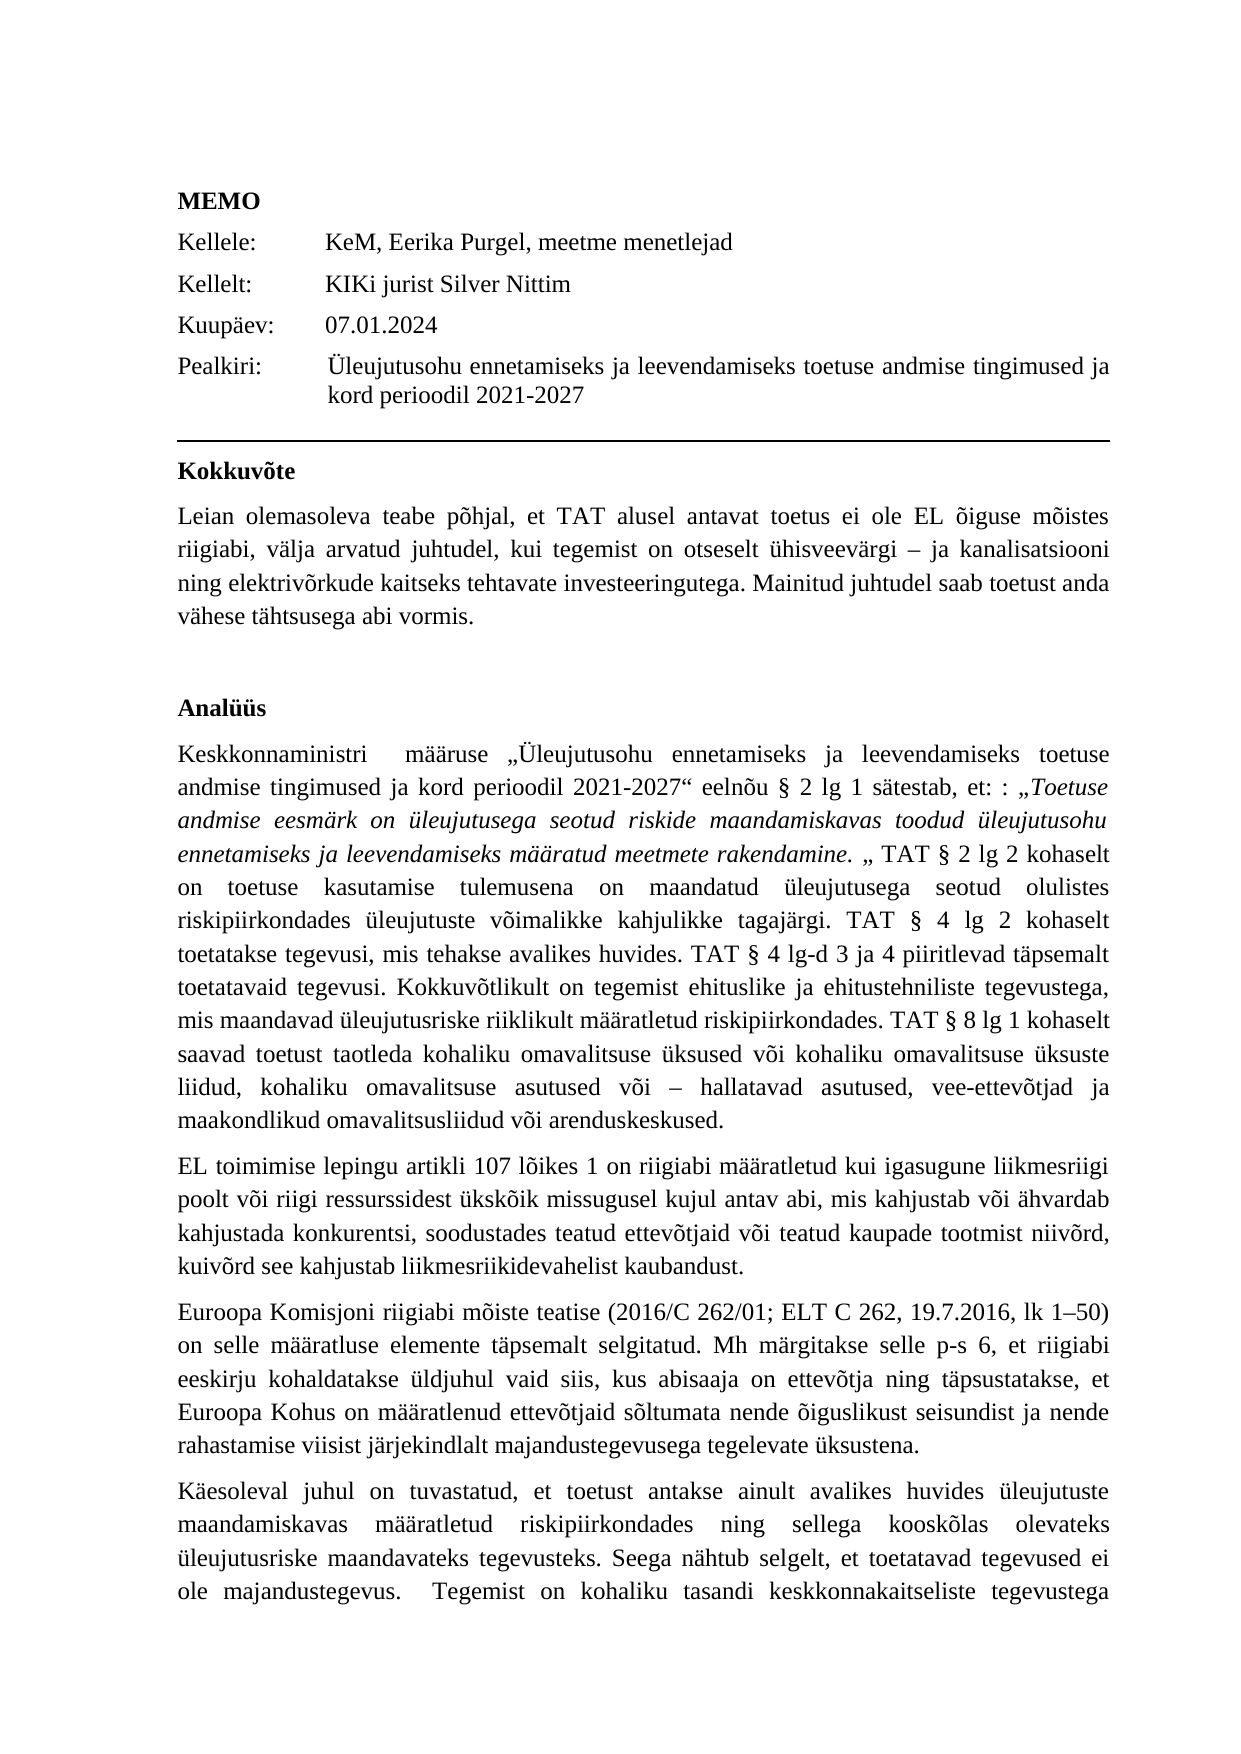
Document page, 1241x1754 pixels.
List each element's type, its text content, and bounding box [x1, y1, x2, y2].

text Kellelt: KIKi jurist Silver Nittim [177, 269, 1110, 297]
text EL toimimise lepingu artikli 107 lõikes 1 on riigiabi määratletud kui igasugune liikmesriigi poolt või riigi ressurssidest ükskõik missugusel kujul antav abi, mis kahjustab või ähvardab kahjustada konkurentsi, soodustades teatud ettevõtjaid või teatud kaupade tootmist niivõrd, kuivõrd see kahjustab liikmesriikidevahelist kaubandust. [177, 1148, 1110, 1281]
text Kellele: KeM, Eerika Purgel, meetme menetlejad [177, 227, 1110, 256]
text Kokkuvõte [177, 454, 1110, 485]
text Pealkiri: Üleujutusohu ennetamiseks ja leevendamiseks toetuse andmise tingimused ja kord perioodil 2021-2027 [177, 351, 1110, 440]
text Analüüs [177, 689, 1110, 723]
text Euroopa Komisjoni riigiabi mõiste teatise (2016/C 262/01; ELT C 262, 19.7.2016, lk 1–50) on selle määratluse elemente täpsemalt selgitatud. Mh märgitakse selle p-s 6, et riigiabi eeskirju kohaldatakse üldjuhul vaid siis, kus abisaaja on ettevõtja ning täpsustatakse, et Euroopa Kohus on määratlenud ettevõtjaid sõltumata nende õiguslikust seisundist ja nende rahastamise viisist järjekindlalt majandustegevusega tegelevate üksustena. [177, 1294, 1110, 1460]
text Leian olemasoleva teabe põhjal, et TAT alusel antavat toetus ei ole EL õiguse mõistes riigiabi, välja arvatud juhtudel, kui tegemist on otseselt ühisveevärgi – ja kanalisatsiooni ning elektrivõrkude kaitseks tehtavate investeeringutega. Mainitud juhtudel saab toetust anda vähese tähtsusega abi vormis. [177, 498, 1110, 631]
text MEMO [90, 186, 1110, 215]
text Keskkonnaministri määruse „Üleujutusohu ennetamiseks ja leevendamiseks toetuse andmise tingimused ja kord perioodil 2021-2027“ eelnõu § 2 lg 1 sätestab, et: : „Toetuse andmise eesmärk on üleujutusega seotud riskide maandamiskavas toodud üleujutusohu ennetamiseks ja leevendamiseks määratud meetmete rakendamine. „ TAT § 2 lg 2 kohaselt on toetuse kasutamise tulemusena on maandatud üleujutusega seotud olulistes riskipiirkondades üleujutuste võimalikke kahjulikke tagajärgi. TAT § 4 lg 2 kohaselt toetatakse tegevusi, mis tehakse avalikes huvides. TAT § 4 lg-d 3 ja 4 piiritlevad täpsemalt toetatavaid tegevusi. Kokkuvõtlikult on tegemist ehituslike ja ehitustehniliste tegevustega, mis maandavad üleujutusriske riiklikult määratletud riskipiirkondades. TAT § 8 lg 1 kohaselt saavad toetust taotleda kohaliku omavalitsuse üksused või kohaliku omavalitsuse üksuste liidud, kohaliku omavalitsuse asutused või – hallatavad asutused, vee-ettevõtjad ja maakondlikud omavalitsusliidud või arenduskeskused. [177, 735, 1110, 1135]
text Kuupäev: 07.01.2024 [177, 310, 1110, 339]
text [177, 1473, 1110, 1606]
